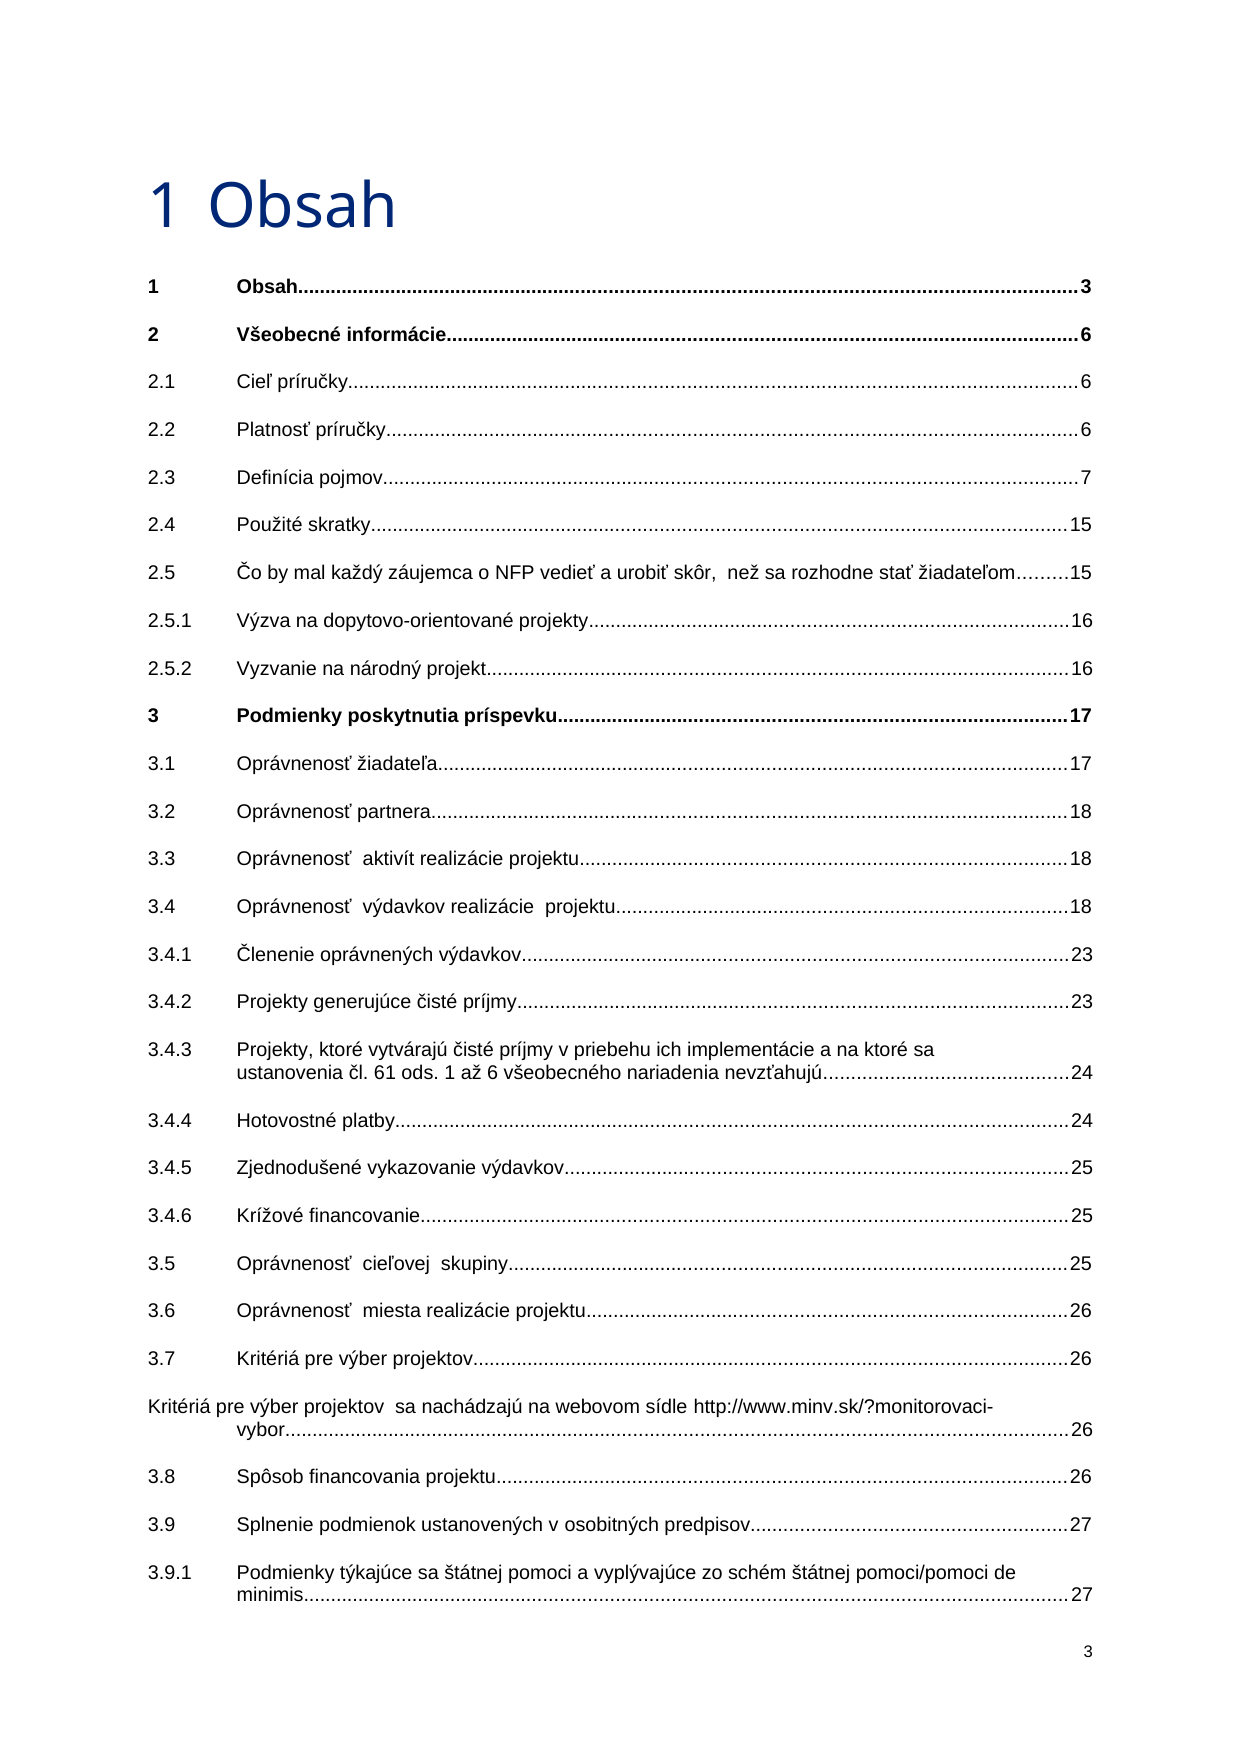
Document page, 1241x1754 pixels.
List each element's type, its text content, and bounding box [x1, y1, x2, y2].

text 3.3 Oprávnenosť aktivít realizácie projektu 18 [148, 847, 1092, 870]
text 2.5.1 Výzva na dopytovo-orientované projekty 16 [148, 609, 1034, 631]
text 3.4.6 Krížové financovanie 25 [148, 1204, 1034, 1227]
text 3.4.3 Projekty, ktoré vytvárajú čisté príjmy v priebehu ich implementácie a na ktoré sa ustanovenia čl. 61 ods. 1 až 6 všeobecného nariadenia nevzťahujú 24 [148, 1038, 1034, 1083]
text 2.5.2 Vyzvanie na národný projekt 16 [148, 656, 1034, 679]
text 3.7 Kritériá pre výber projektov 26 [148, 1347, 1092, 1370]
text 3.9.1 Podmienky týkajúce sa štátnej pomoci a vyplývajúce zo schém štátnej pomoci/pomoci de minimis 27 [148, 1561, 1034, 1606]
text 3.4.2 Projekty generujúce čisté príjmy 23 [148, 990, 1034, 1013]
text 2 Všeobecné informácie 6 [148, 322, 1092, 345]
text 3.4 Oprávnenosť výdavkov realizácie projektu 18 [148, 895, 1092, 918]
text 3.8 Spôsob financovania projektu 26 [148, 1465, 1092, 1488]
text 2.2 Platnosť príručky 6 [148, 418, 1092, 441]
text Kritériá pre výber projektov sa nachádzajú na webovom sídle http://www.minv.sk/?monitorovaci-vybor. 26 [148, 1395, 1034, 1440]
text 3.9 Splnenie podmienok ustanovených v osobitných predpisov 27 [148, 1513, 1092, 1536]
text 1 Obsah 3 [148, 275, 1092, 297]
text 3.2 Oprávnenosť partnera 18 [148, 799, 1092, 822]
text 2.5 Čo by mal každý záujemca o NFP vedieť a urobiť skôr, než sa rozhodne stať žiadateľom 15 [148, 561, 1092, 584]
text 3.4.4 Hotovostné platby 24 [148, 1108, 1034, 1131]
text 3.1 Oprávnenosť žiadateľa 17 [148, 752, 1092, 774]
text 3.4.5 Zjednodušené vykazovanie výdavkov 25 [148, 1156, 1034, 1179]
subtitle Obsah [147, 160, 1092, 245]
text 3.6 Oprávnenosť miesta realizácie projektu 26 [148, 1299, 1092, 1322]
text 2.4 Použité skratky 15 [148, 513, 1092, 536]
text 3.5 Oprávnenosť cieľovej skupiny 25 [148, 1252, 1092, 1274]
text 2.3 Definícia pojmov 7 [148, 466, 1092, 488]
text 3 Podmienky poskytnutia príspevku 17 [148, 704, 1092, 727]
text 2.1 Cieľ príručky 6 [148, 370, 1092, 393]
text 3.4.1 Členenie oprávnených výdavkov 23 [148, 943, 1034, 965]
